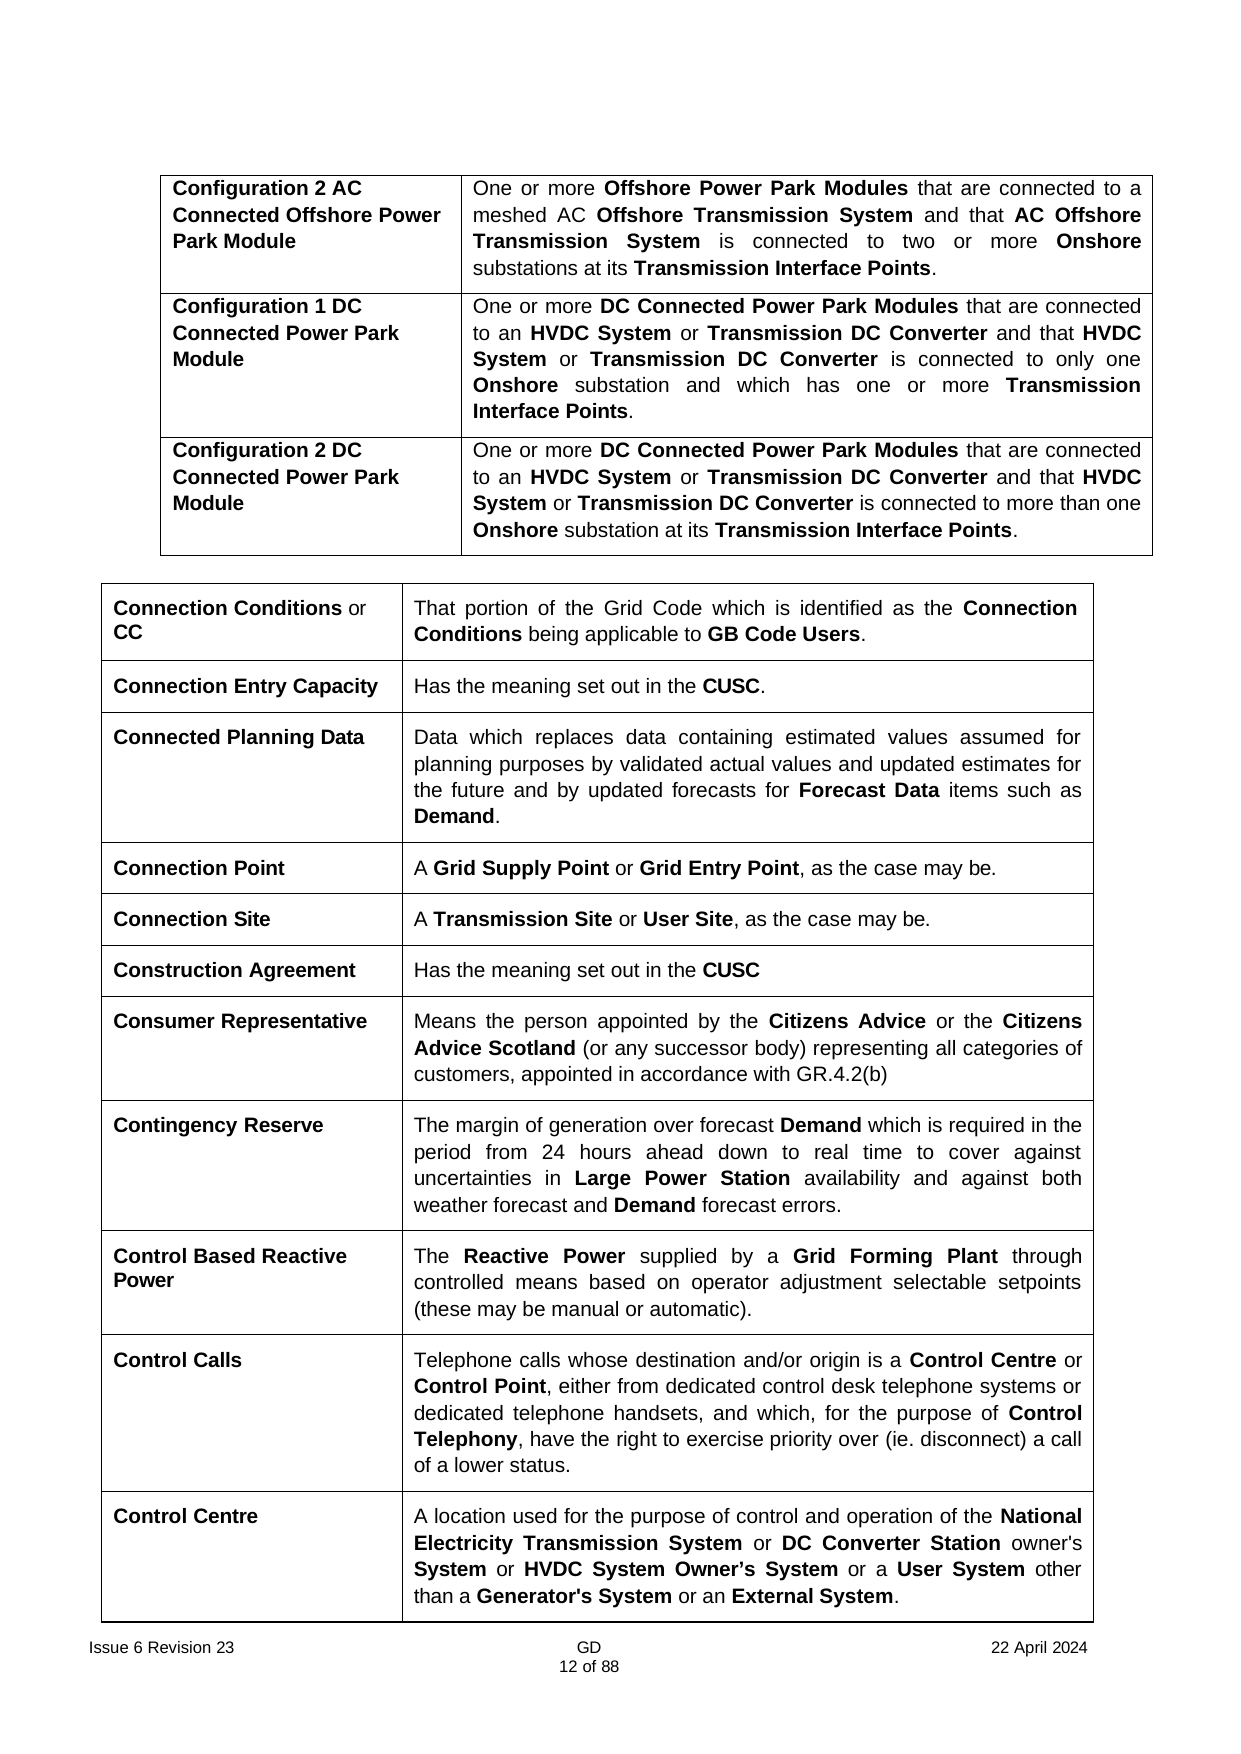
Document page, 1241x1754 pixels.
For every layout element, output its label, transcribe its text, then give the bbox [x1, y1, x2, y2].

table_cell Data which replaces data containing estimated values assumed for planning purposes by validated actual values and updated estimates for the future and by updated forecasts for Forecast Data items such as Demand. [403, 713, 1093, 842]
table_cell Configuration 2 DC Connected Power Park Module [161, 438, 461, 555]
table_cell Connection Site [102, 894, 402, 944]
table_cell Has the meaning set out in the CUSC [403, 946, 1093, 996]
table_cell A location used for the purpose of control and operation of the National Electricity Transmission System or DC Converter Station owner's System or HVDC System Owner’s System or a User System other than a Generator's System or an External System. [403, 1492, 1093, 1621]
table_cell A Grid Supply Point or Grid Entry Point, as the case may be. [403, 843, 1093, 893]
table_cell One or more DC Connected Power Park Modules that are connected to an HVDC System or Transmission DC Converter and that HVDC System or Transmission DC Converter is connected to only one Onshore substation and which has one or more Transmission Interface Points. [462, 294, 1152, 437]
table_cell The margin of generation over forecast Demand which is required in the period from 24 hours ahead down to real time to cover against uncertainties in Large Power Station availability and against both weather forecast and Demand forecast errors. [403, 1101, 1093, 1230]
table_header Connection Conditions or CC [102, 584, 402, 660]
table_cell Control Based Reactive Power [102, 1231, 402, 1334]
table_cell Configuration 2 AC Connected Offshore Power Park Module [161, 176, 461, 293]
table_cell Consumer Representative [102, 997, 402, 1100]
table_cell Connection Point [102, 843, 402, 893]
table_cell Has the meaning set out in the CUSC. [403, 661, 1093, 712]
table_cell The Reactive Power supplied by a Grid Forming Plant through controlled means based on operator adjustment selectable setpoints (these may be manual or automatic). [403, 1231, 1093, 1334]
table_cell Control Centre [102, 1492, 402, 1621]
table_header That portion of the Grid Code which is identified as the Connection Conditions being applicable to GB Code Users. [403, 584, 1093, 660]
table_cell Construction Agreement [102, 946, 402, 996]
table_cell Contingency Reserve [102, 1101, 402, 1230]
table_cell Means the person appointed by the Citizens Advice or the Citizens Advice Scotland (or any successor body) representing all categories of customers, appointed in accordance with GR.4.2(b) [403, 997, 1093, 1100]
table_cell One or more Offshore Power Park Modules that are connected to a meshed AC Offshore Transmission System and that AC Offshore Transmission System is connected to two or more Onshore substations at its Transmission Interface Points. [462, 176, 1152, 293]
table_cell Connection Entry Capacity [102, 661, 402, 712]
table_cell Configuration 1 DC Connected Power Park Module [161, 294, 461, 437]
table_cell Telephone calls whose destination and/or origin is a Control Centre or Control Point, either from dedicated control desk telephone systems or dedicated telephone handsets, and which, for the purpose of Control Telephony, have the right to exercise priority over (ie. disconnect) a call of a lower status. [403, 1335, 1093, 1491]
table_cell One or more DC Connected Power Park Modules that are connected to an HVDC System or Transmission DC Converter and that HVDC System or Transmission DC Converter is connected to more than one Onshore substation at its Transmission Interface Points. [462, 438, 1152, 555]
table_cell A Transmission Site or User Site, as the case may be. [403, 894, 1093, 944]
table_cell Connected Planning Data [102, 713, 402, 842]
table_cell Control Calls [102, 1335, 402, 1491]
